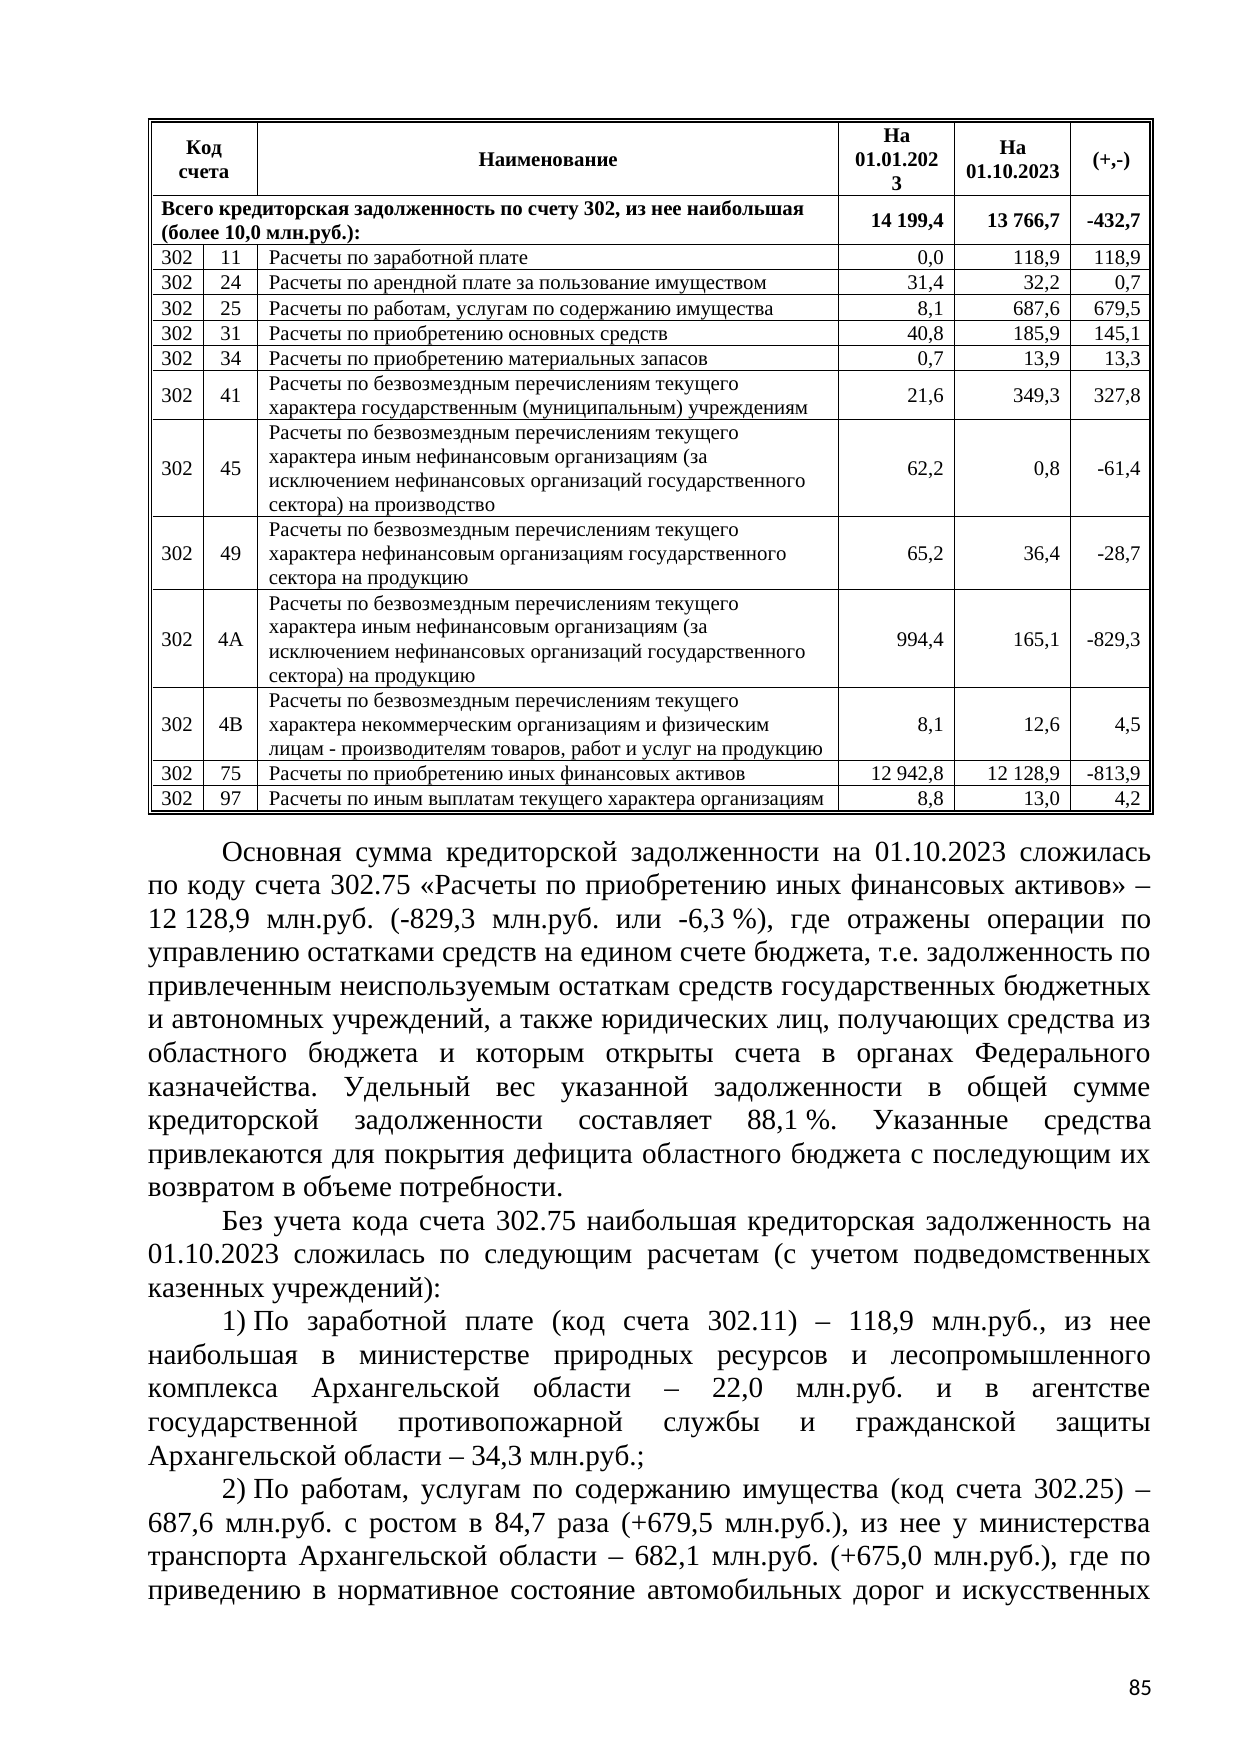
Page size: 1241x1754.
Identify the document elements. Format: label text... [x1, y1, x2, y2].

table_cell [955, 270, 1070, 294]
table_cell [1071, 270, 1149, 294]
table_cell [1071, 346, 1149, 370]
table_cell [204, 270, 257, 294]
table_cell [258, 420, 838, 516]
text Основная сумма кредиторской задолженности на 01.10.2023 сложилась по коду счета 302.75 «Расчеты по приобретению иных финансовых активов» – 12 128,9 млн.руб. (-829,3 млн.руб. или -6,3 %), где отражены операции по управлению остатками средств на едином счете бюджета, т.е. задолженность по привлеченным неиспользуемым остаткам средств государственных бюджетных и автономных учреждений, а также юридических лиц, получающих средства из областного бюджета и которым открыты счета в органах Федерального казначейства. Удельный вес указанной задолженности в общей сумме кредиторской задолженности составляет 88,1 %. Указанные средства привлекаются для покрытия дефицита областного бюджета с последующим их возвратом в объеме потребности. [148, 834, 1152, 1203]
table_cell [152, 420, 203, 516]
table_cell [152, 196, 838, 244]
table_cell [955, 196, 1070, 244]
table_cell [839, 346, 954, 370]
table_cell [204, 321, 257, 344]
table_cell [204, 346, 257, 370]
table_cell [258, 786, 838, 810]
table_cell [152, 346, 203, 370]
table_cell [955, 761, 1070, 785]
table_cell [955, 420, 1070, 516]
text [148, 1471, 1152, 1605]
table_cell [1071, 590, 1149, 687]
text 1) По заработной плате (код счета 302.11) – 118,9 млн.руб., из нее наибольшая в министерстве природных ресурсов и лесопромышленного комплекса Архангельской области – 22,0 млн.руб. и в агентстве государственной противопожарной службы и гражданской защиты Архангельской области – 34,3 млн.руб.; [148, 1303, 1152, 1471]
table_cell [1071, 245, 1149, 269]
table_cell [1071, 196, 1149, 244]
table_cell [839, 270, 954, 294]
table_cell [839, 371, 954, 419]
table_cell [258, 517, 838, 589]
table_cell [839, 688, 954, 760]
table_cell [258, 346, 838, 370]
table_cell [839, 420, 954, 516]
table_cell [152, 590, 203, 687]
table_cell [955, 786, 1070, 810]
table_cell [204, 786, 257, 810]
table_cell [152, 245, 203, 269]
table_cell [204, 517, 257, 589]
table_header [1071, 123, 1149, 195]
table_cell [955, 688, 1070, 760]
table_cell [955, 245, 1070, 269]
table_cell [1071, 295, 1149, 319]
text Без учета кода счета 302.75 наибольшая кредиторская задолженность на 01.10.2023 сложилась по следующим расчетам (с учетом подведомственных казенных учреждений): [148, 1203, 1152, 1303]
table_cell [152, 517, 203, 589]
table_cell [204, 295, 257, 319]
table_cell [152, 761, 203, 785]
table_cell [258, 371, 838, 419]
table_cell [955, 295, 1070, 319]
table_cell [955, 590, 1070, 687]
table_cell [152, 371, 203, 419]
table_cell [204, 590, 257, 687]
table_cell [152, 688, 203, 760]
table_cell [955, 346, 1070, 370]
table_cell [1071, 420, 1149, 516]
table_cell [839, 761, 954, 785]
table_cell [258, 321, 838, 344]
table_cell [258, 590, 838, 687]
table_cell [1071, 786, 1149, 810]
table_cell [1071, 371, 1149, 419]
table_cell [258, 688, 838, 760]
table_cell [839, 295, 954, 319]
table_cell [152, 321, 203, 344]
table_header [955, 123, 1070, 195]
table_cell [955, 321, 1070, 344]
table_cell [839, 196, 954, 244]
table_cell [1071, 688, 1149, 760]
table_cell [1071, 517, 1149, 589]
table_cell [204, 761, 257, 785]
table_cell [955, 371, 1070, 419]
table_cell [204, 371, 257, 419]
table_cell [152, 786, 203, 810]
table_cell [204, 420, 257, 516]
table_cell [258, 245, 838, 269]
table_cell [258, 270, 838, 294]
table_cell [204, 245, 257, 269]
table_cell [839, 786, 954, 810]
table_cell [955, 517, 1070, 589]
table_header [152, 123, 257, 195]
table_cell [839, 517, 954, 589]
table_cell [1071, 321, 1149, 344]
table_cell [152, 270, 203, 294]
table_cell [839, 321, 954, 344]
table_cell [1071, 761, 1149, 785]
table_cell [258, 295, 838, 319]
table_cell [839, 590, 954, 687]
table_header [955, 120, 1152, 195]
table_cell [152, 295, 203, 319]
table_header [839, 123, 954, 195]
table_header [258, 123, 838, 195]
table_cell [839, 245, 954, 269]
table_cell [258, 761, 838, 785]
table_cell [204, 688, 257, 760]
